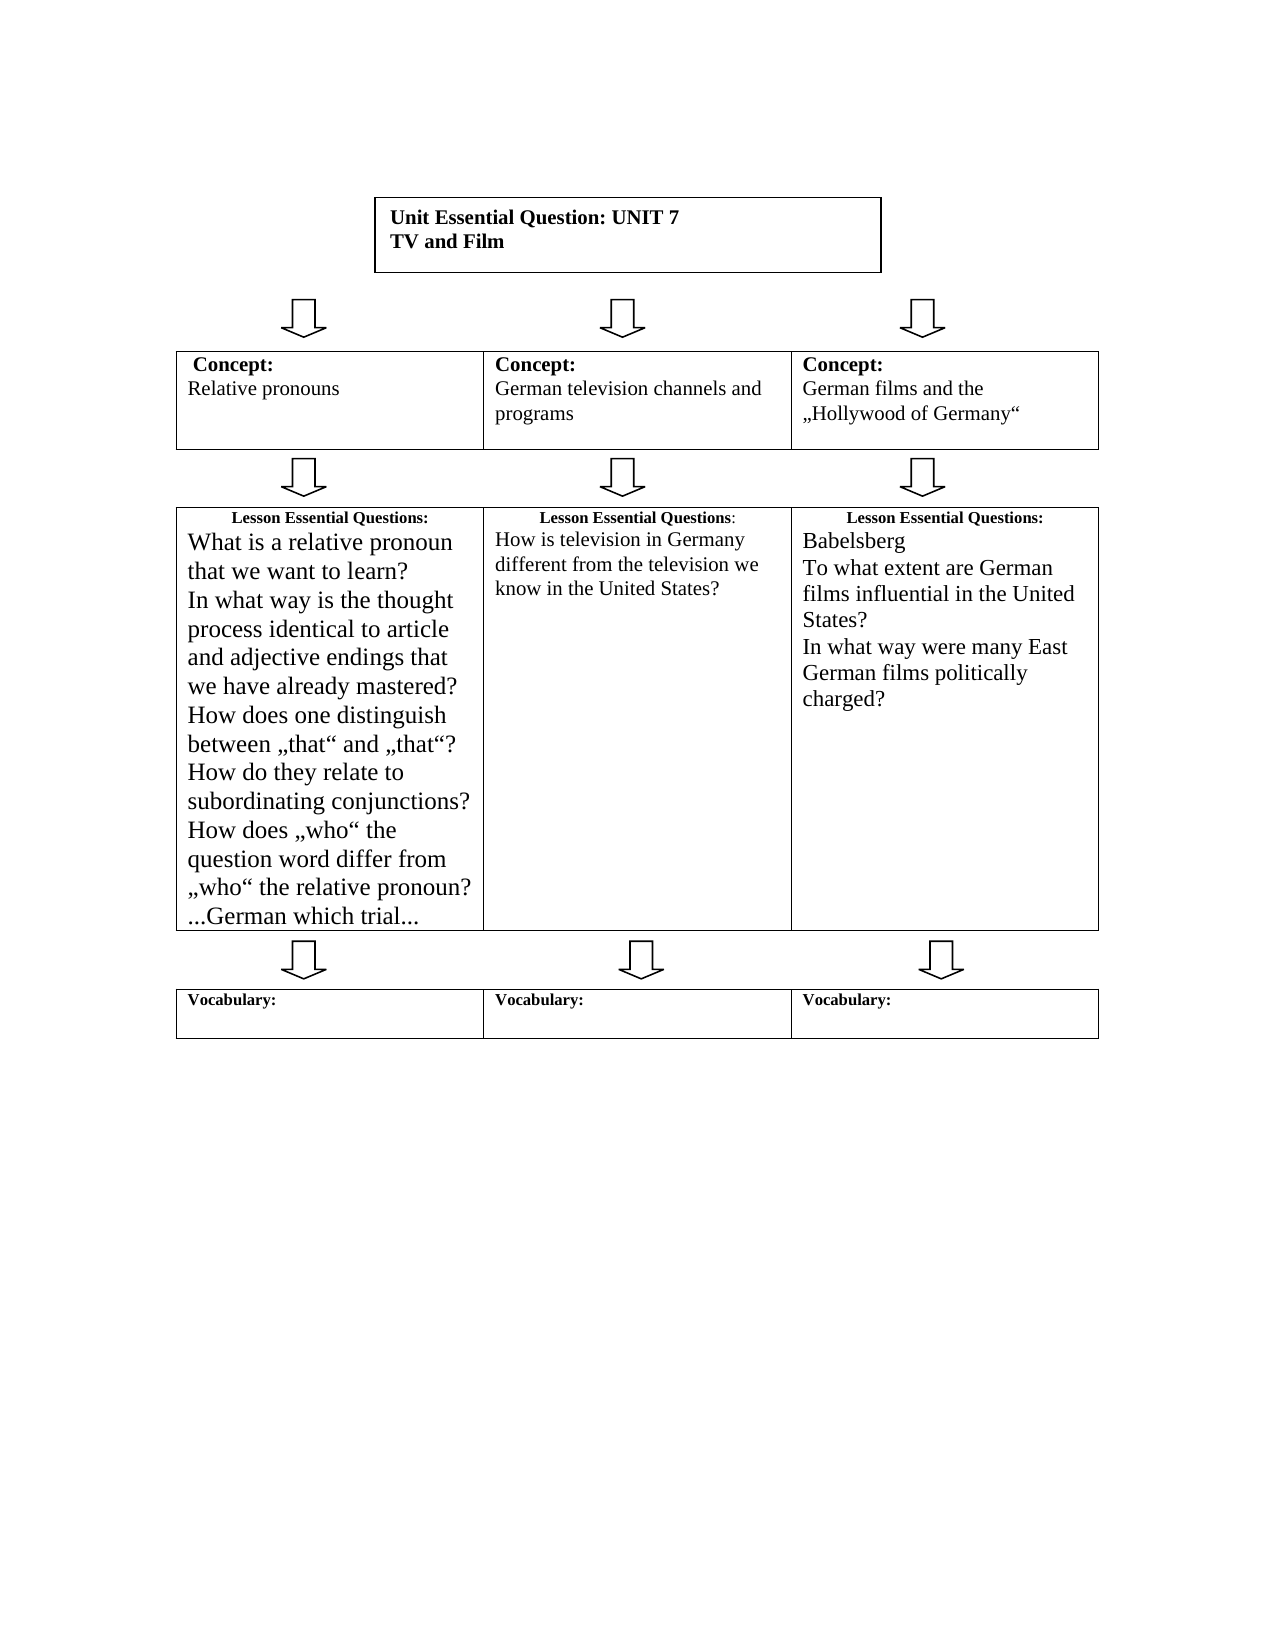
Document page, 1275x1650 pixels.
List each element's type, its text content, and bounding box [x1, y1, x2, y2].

table_header Concept: German television channels and programs [484, 352, 791, 449]
table_header Lesson Essential Questions: How is television in Germany different from the television we know in the United States? [484, 508, 791, 930]
table_header Vocabulary: [484, 990, 791, 1037]
table_header Vocabulary: [177, 990, 483, 1037]
table_header Concept: Relative pronouns [177, 352, 483, 449]
table_header Lesson Essential Questions: Babelsberg To what extent are German films influential in the United States? In what way were many East German films politically charged? [792, 508, 1098, 930]
table_header Vocabulary: [792, 990, 1098, 1037]
table_header Lesson Essential Questions: What is a relative pronoun that we want to learn? In what way is the thought process identical to article and adjective endings that we have already mastered? How does one distinguish between „that“ and „that“? How do they relate to subordinating conjunctions? How does „who“ the question word differ from „who“ the relative pronoun? ...German which trial... [177, 508, 483, 930]
table_header Concept: German films and the „Hollywood of Germany“ [792, 352, 1098, 449]
